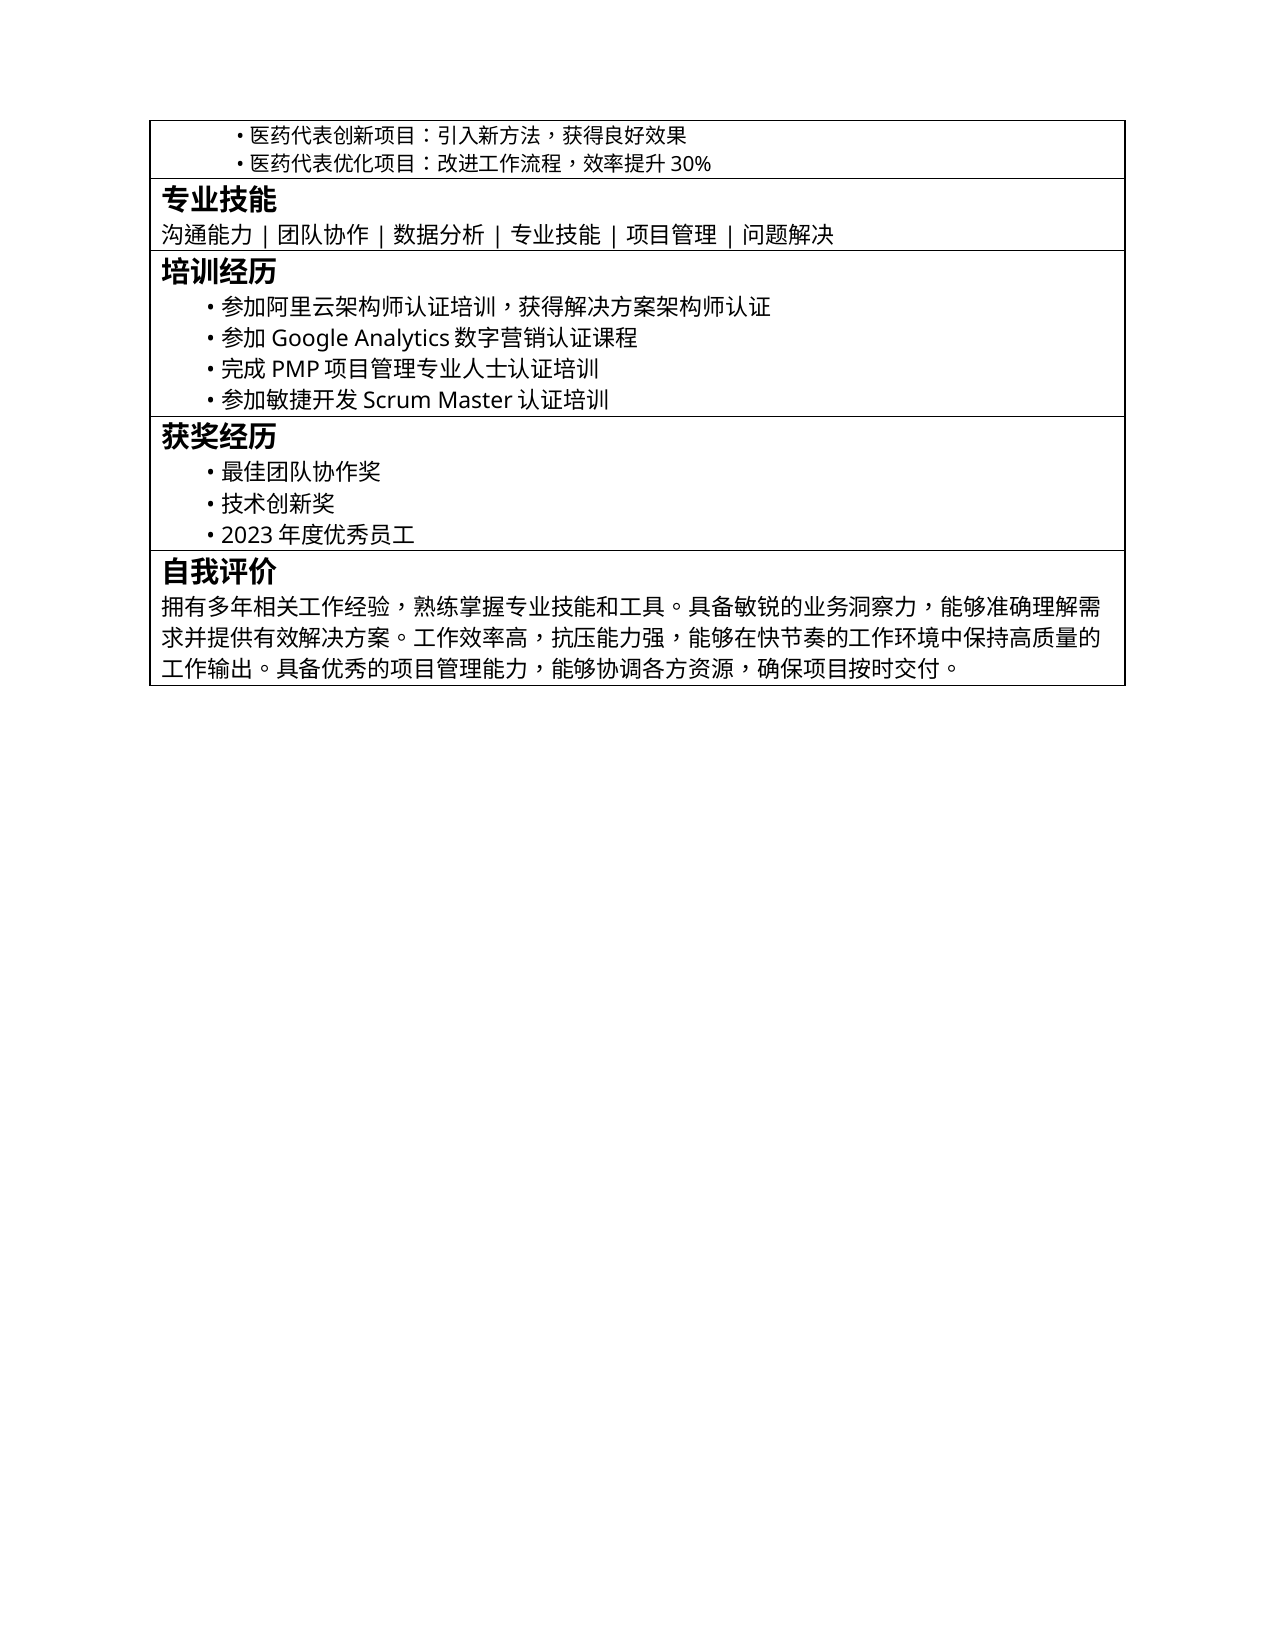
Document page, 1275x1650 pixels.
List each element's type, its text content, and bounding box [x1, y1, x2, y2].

table_cell 培训经历 • 参加阿里云架构师认证培训，获得解决方案架构师认证 • 参加Google Analytics数字营销认证课程 • 完成PMP项目管理专业人士认证培训 • 参加敏捷开发Scrum Master认证培训 [151, 251, 1124, 416]
table_cell 自我评价 拥有多年相关工作经验，熟练掌握专业技能和工具。具备敏锐的业务洞察力，能够准确理解需求并提供有效解决方案。工作效率高，抗压能力强，能够在快节奏的工作环境中保持高质量的工作输出。具备优秀的项目管理能力，能够协调各方资源，确保项目按时交付。 [151, 551, 1124, 684]
table_cell 获奖经历 • 最佳团队协作奖 • 技术创新奖 • 2023年度优秀员工 [151, 417, 1124, 550]
table_cell 专业技能 沟通能力 | 团队协作 | 数据分析 | 专业技能 | 项目管理 | 问题解决 [151, 179, 1124, 250]
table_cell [151, 121, 1124, 178]
